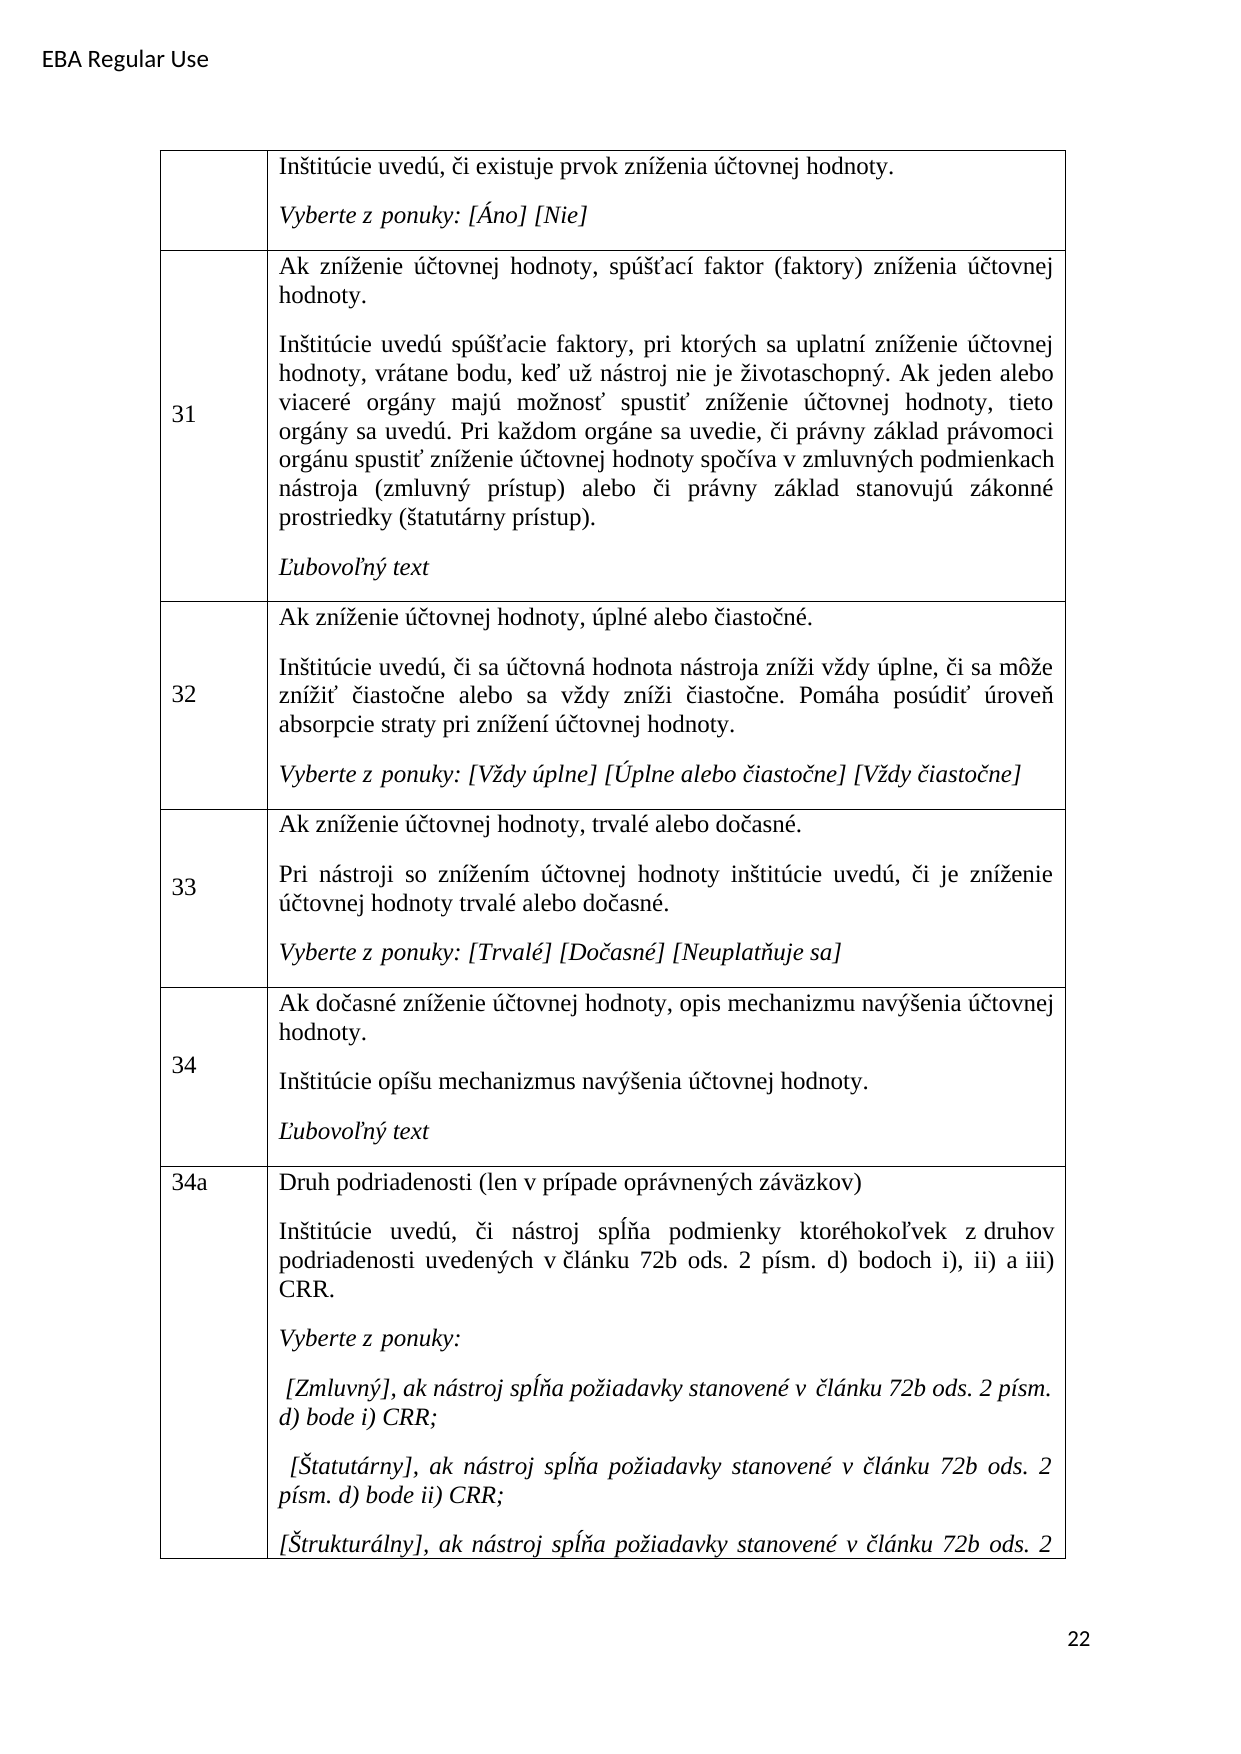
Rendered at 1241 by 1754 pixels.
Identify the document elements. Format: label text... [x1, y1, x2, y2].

table_cell Ak zníženie účtovnej hodnoty, spúšťací faktor (faktory) zníženia účtovnej hodnoty. Inštitúcie uvedú spúšťacie faktory, pri ktorých sa uplatní zníženie účtovnej hodnoty, vrátane bodu, keď už nástroj nie je životaschopný. Ak jeden alebo viaceré orgány majú možnosť spustiť zníženie účtovnej hodnoty, tieto orgány sa uvedú. Pri každom orgáne sa uvedie, či právny základ právomoci orgánu spustiť zníženie účtovnej hodnoty spočíva v zmluvných podmienkach nástroja (zmluvný prístup) alebo či právny základ stanovujú zákonné prostriedky (štatutárny prístup). Ľubovoľný text [268, 251, 1065, 601]
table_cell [268, 151, 1065, 250]
table_cell 31 [161, 251, 267, 601]
table_cell 33 [161, 810, 267, 987]
table_cell 30 [161, 151, 267, 250]
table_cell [268, 1167, 1065, 1558]
table_cell 34a [161, 1167, 267, 1558]
table_cell 34 [161, 988, 267, 1166]
table_cell Ak zníženie účtovnej hodnoty, úplné alebo čiastočné. Inštitúcie uvedú, či sa účtovná hodnota nástroja zníži vždy úplne, či sa môže znížiť čiastočne alebo sa vždy zníži čiastočne. Pomáha posúdiť úroveň absorpcie straty pri znížení účtovnej hodnoty. Vyberte z ponuky: [Vždy úplne] [Úplne alebo čiastočne] [Vždy čiastočne] [268, 602, 1065, 808]
table_cell Ak zníženie účtovnej hodnoty, trvalé alebo dočasné. Pri nástroji so znížením účtovnej hodnoty inštitúcie uvedú, či je zníženie účtovnej hodnoty trvalé alebo dočasné. Vyberte z ponuky: [Trvalé] [Dočasné] [Neuplatňuje sa] [268, 810, 1065, 987]
table_cell 32 [161, 602, 267, 808]
table_cell Ak dočasné zníženie účtovnej hodnoty, opis mechanizmu navýšenia účtovnej hodnoty. Inštitúcie opíšu mechanizmus navýšenia účtovnej hodnoty. Ľubovoľný text [268, 988, 1065, 1166]
